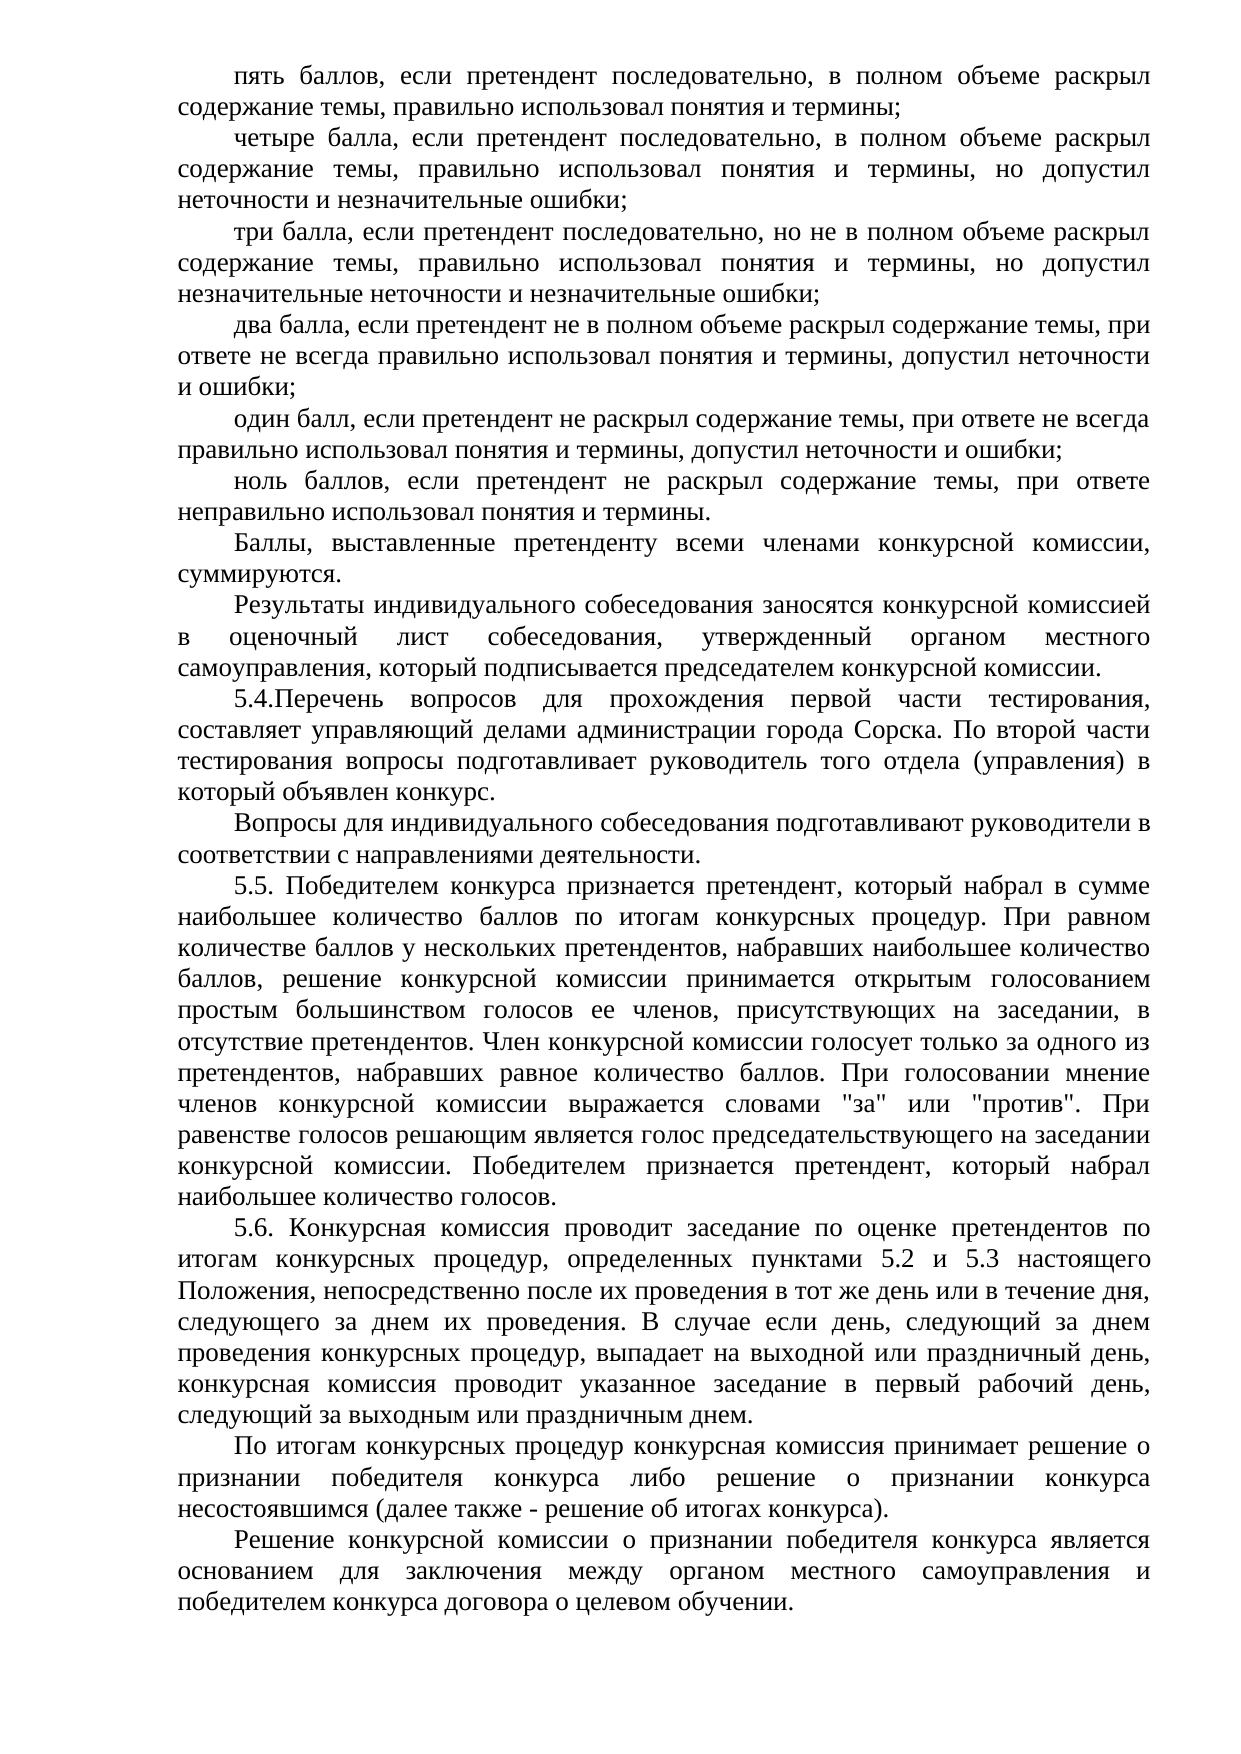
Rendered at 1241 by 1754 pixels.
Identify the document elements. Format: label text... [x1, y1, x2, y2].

text три балла, если претендент последовательно, но не в полном объеме раскрыл содержание темы, правильно использовал понятия и термины, но допустил незначительные неточности и незначительные ошибки; [177, 215, 1152, 308]
text 5.4.Перечень вопросов для прохождения первой части тестирования, составляет управляющий делами администрации города Сорска. По второй части тестирования вопросы подготавливает руководитель того отдела (управления) в который объявлен конкурс. [177, 682, 1152, 807]
text По итогам конкурсных процедур конкурсная комиссия принимает решение о признании победителя конкурса либо решение о признании конкурса несостоявшимся (далее также - решение об итогах конкурса). [177, 1429, 1152, 1523]
text четыре балла, если претендент последовательно, в полном объеме раскрыл содержание темы, правильно использовал понятия и термины, но допустил неточности и незначительные ошибки; [177, 121, 1152, 215]
text Результаты индивидуального собеседования заносятся конкурсной комиссией в оценочный лист собеседования, утвержденный органом местного самоуправления, который подписывается председателем конкурсной комиссии. [177, 588, 1152, 682]
text два балла, если претендент не в полном объеме раскрыл содержание темы, при ответе не всегда правильно использовал понятия и термины, допустил неточности и ошибки; [177, 308, 1152, 402]
text Вопросы для индивидуального собеседования подготавливают руководители в соответствии с направлениями деятельности. [177, 807, 1152, 869]
text 5.5. Победителем конкурса признается претендент, который набрал в сумме наибольшее количество баллов по итогам конкурсных процедур. При равном количестве баллов у нескольких претендентов, набравших наибольшее количество баллов, решение конкурсной комиссии принимается открытым голосованием простым большинством голосов ее членов, присутствующих на заседании, в отсутствие претендентов. Член конкурсной комиссии голосует только за одного из претендентов, набравших равное количество баллов. При голосовании мнение членов конкурсной комиссии выражается словами "за" или "против". При равенстве голосов решающим является голос председательствующего на заседании конкурсной комиссии. Победителем признается претендент, который набрал наибольшее количество голосов. [177, 869, 1152, 1211]
text пять баллов, если претендент последовательно, в полном объеме раскрыл содержание темы, правильно использовал понятия и термины; [177, 59, 1152, 121]
text 5.6. Конкурсная комиссия проводит заседание по оценке претендентов по итогам конкурсных процедур, определенных пунктами 5.2 и 5.3 настоящего Положения, непосредственно после их проведения в тот же день или в течение дня, следующего за днем их проведения. В случае если день, следующий за днем проведения конкурсных процедур, выпадает на выходной или праздничный день, конкурсная комиссия проводит указанное заседание в первый рабочий день, следующий за выходным или праздничным днем. [177, 1211, 1152, 1429]
text один балл, если претендент не раскрыл содержание темы, при ответе не всегда правильно использовал понятия и термины, допустил неточности и ошибки; [177, 402, 1152, 464]
text Решение конкурсной комиссии о признании победителя конкурса является основанием для заключения между органом местного самоуправления и победителем конкурса договора о целевом обучении. [177, 1523, 1152, 1616]
text ноль баллов, если претендент не раскрыл содержание темы, при ответе неправильно использовал понятия и термины. [177, 464, 1152, 526]
text Баллы, выставленные претенденту всеми членами конкурсной комиссии, суммируются. [177, 526, 1152, 588]
